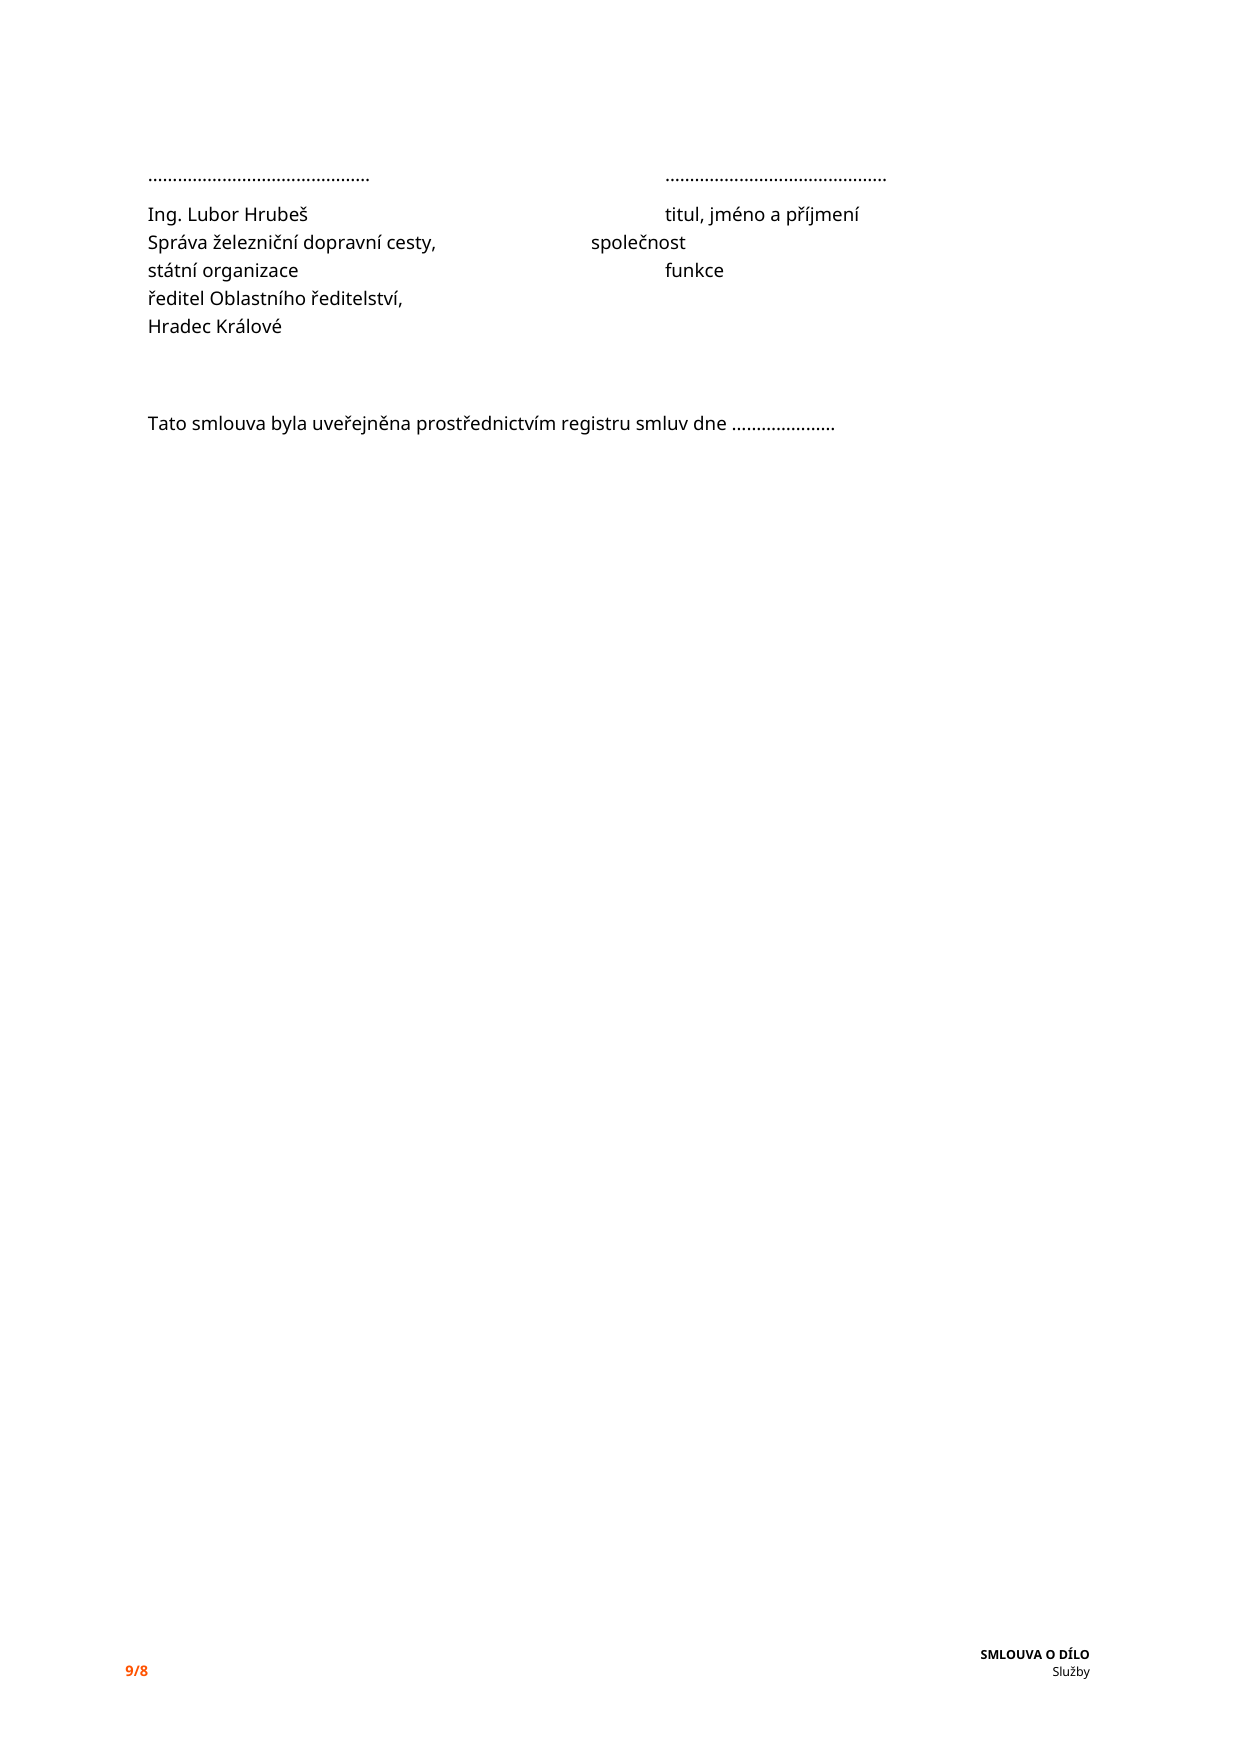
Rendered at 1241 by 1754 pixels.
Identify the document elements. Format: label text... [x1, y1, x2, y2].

text ……………………………………… ……………………………………… [148, 161, 1122, 187]
text Správa železniční dopravní cesty, společnost [148, 230, 1122, 255]
text státní organizace funkce [148, 258, 1122, 283]
text Ing. Lubor Hrubeš titul, jméno a příjmení [148, 202, 1122, 227]
text Tato smlouva byla uveřejněna prostřednictvím registru smluv dne ………………… [148, 410, 1122, 436]
text ředitel Oblastního ředitelství, [148, 286, 1122, 311]
text Hradec Králové [148, 314, 1122, 339]
